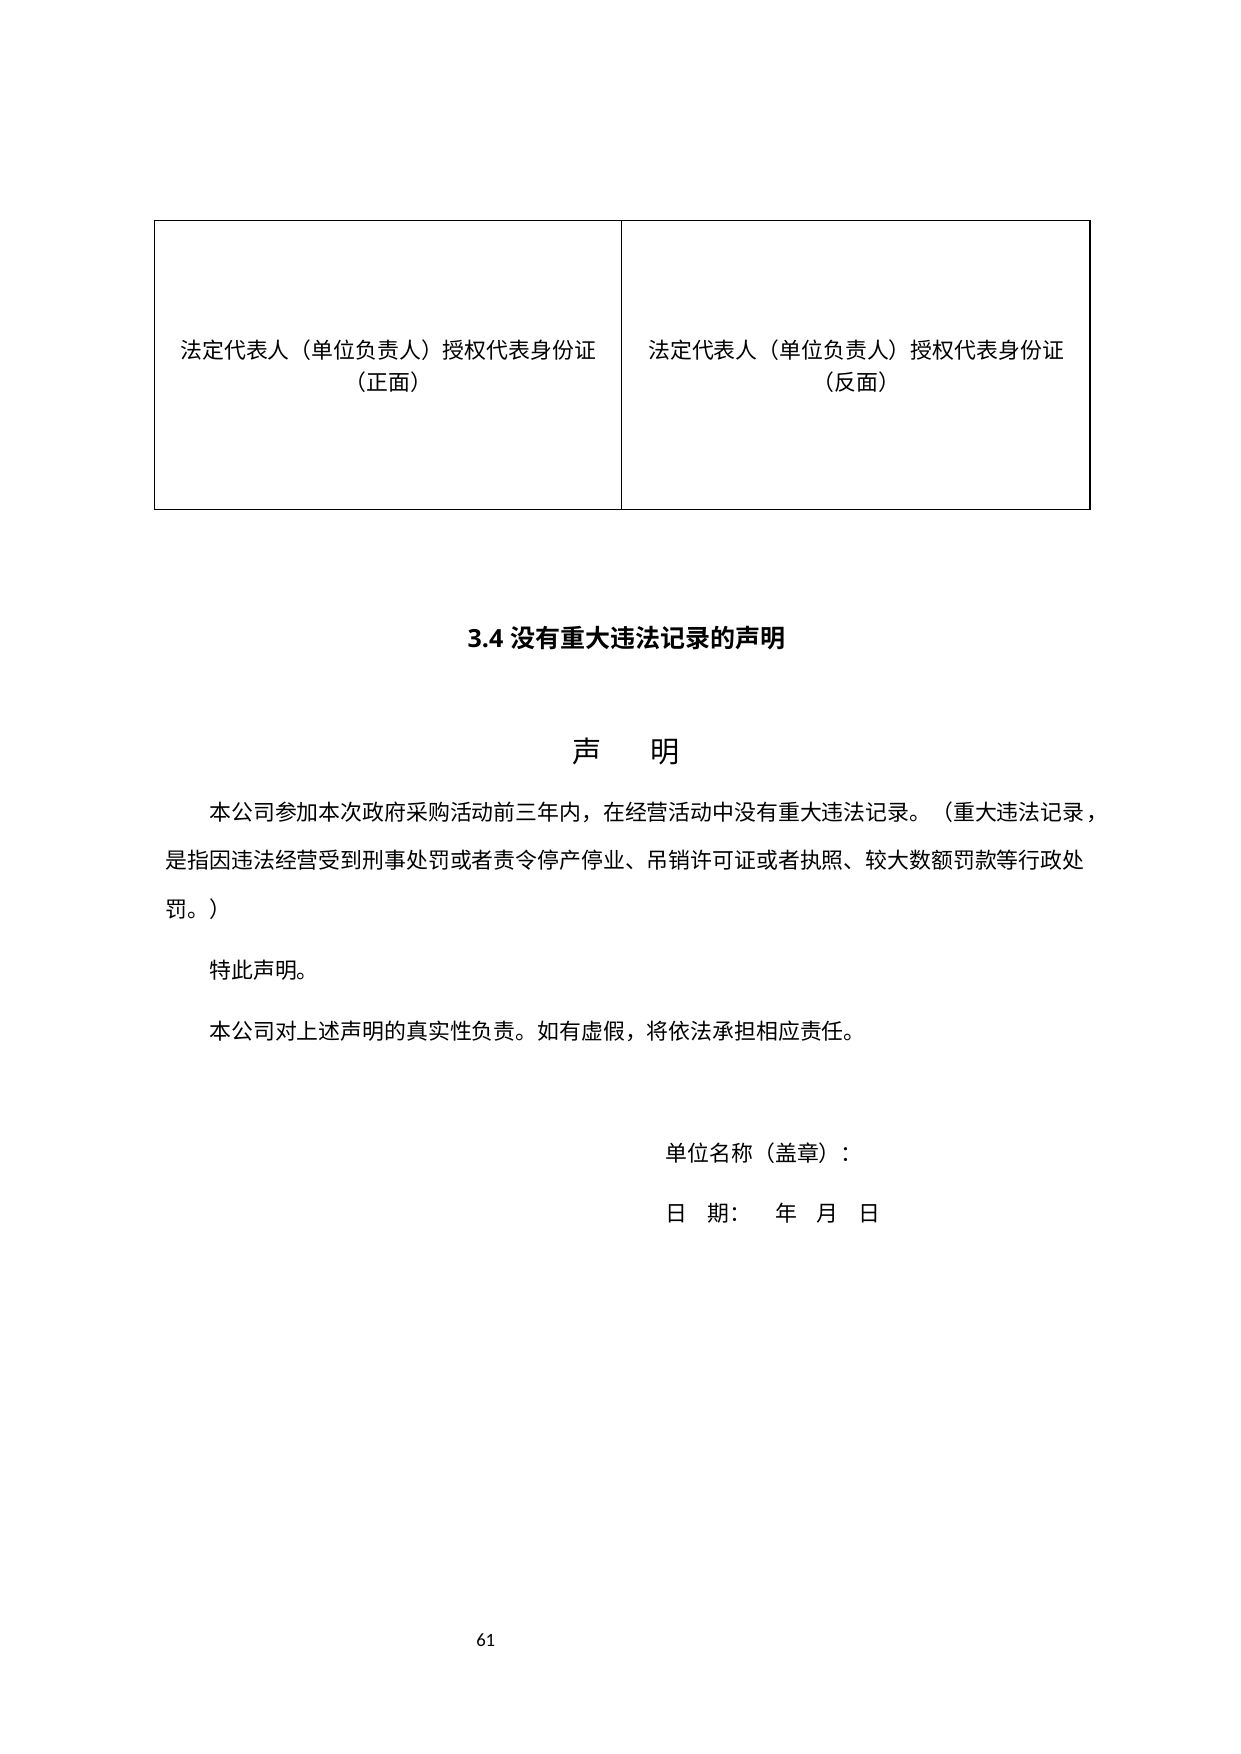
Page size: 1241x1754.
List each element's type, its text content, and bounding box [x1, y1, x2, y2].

text 本公司参加本次政府采购活动前三年内，在经营活动中没有重大违法记录。（重大违法记录，是指因违法经营受到刑事处罚或者责令停产停业、吊销许可证或者执照、较大数额罚款等行政处罚。） [165, 794, 1087, 924]
text 声 明 [165, 717, 1087, 782]
table_cell 法定代表人（单位负责人）授权代表身份证 （反面） [622, 221, 1089, 509]
text 日 期： 年 月 日 [165, 1196, 1043, 1228]
text 本公司对上述声明的真实性负责。如有虚假，将依法承担相应责任。 [165, 1013, 1087, 1046]
table_cell 法定代表人（单位负责人）授权代表身份证 （正面） [155, 221, 621, 509]
text 特此声明。 [165, 953, 1087, 985]
text 单位名称（盖章）： [165, 1135, 1043, 1168]
text 3.4 没有重大违法记录的声明 [165, 604, 1087, 669]
